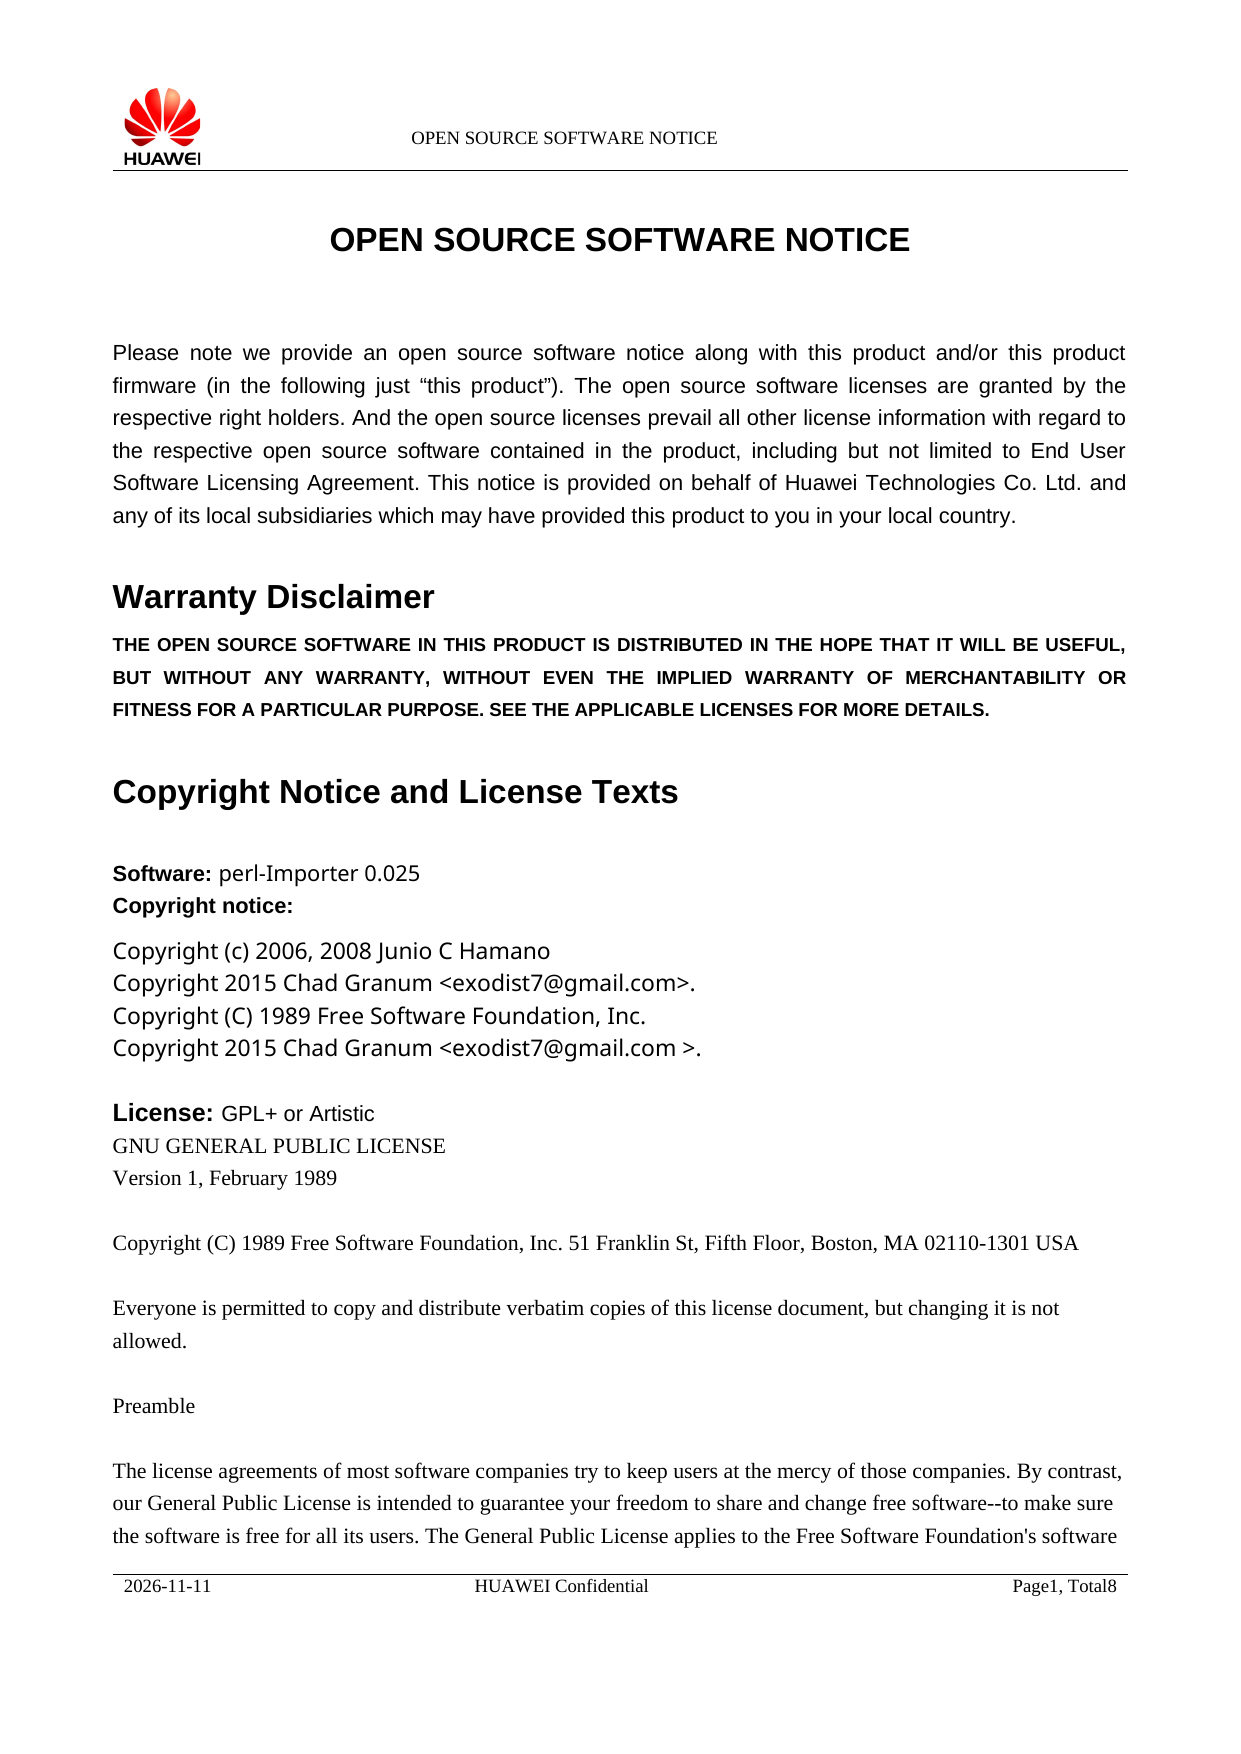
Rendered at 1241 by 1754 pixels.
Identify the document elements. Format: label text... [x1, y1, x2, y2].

text Please note we provide an open source software notice along with this product and/or this product firmware (in the following just “this product”). The open source software licenses are granted by the respective right holders. And the open source licenses prevail all other license information with regard to the respective open source software contained in the product, including but not limited to End User Software Licensing Agreement. This notice is provided on behalf of Huawei Technologies Co. Ltd. and any of its local subsidiaries which may have provided this product to you in your local country. [112, 336, 1128, 531]
text OPEN SOURCE SOFTWARE NOTICE [112, 206, 1128, 271]
text License: GPL+ or Artistic [112, 1096, 1128, 1129]
text Copyright Notice and License Texts [112, 759, 1128, 824]
text Copyright (c) 2006, 2008 Junio C Hamano Copyright 2015 Chad Granum <exodist7@gmail.com>. Copyright (C) 1989 Free Software Foundation, Inc. Copyright 2015 Chad Granum <exodist7@gmail.com >. [112, 934, 1128, 1096]
picture [124, 88, 201, 165]
title Software: perl-Importer 0.025 [112, 856, 1128, 889]
text Copyright notice: [112, 889, 1128, 921]
text The open source software in this product is distributed in the hope that it will be useful, but WITHOUT ANY WARRANTY, without even the implied warranty of MERCHANTABILITY or FITNESS FOR A PARTICULAR PURPOSE. See the applicable licenses for more details. [112, 629, 1128, 726]
text Warranty Disclaimer [112, 564, 1128, 629]
